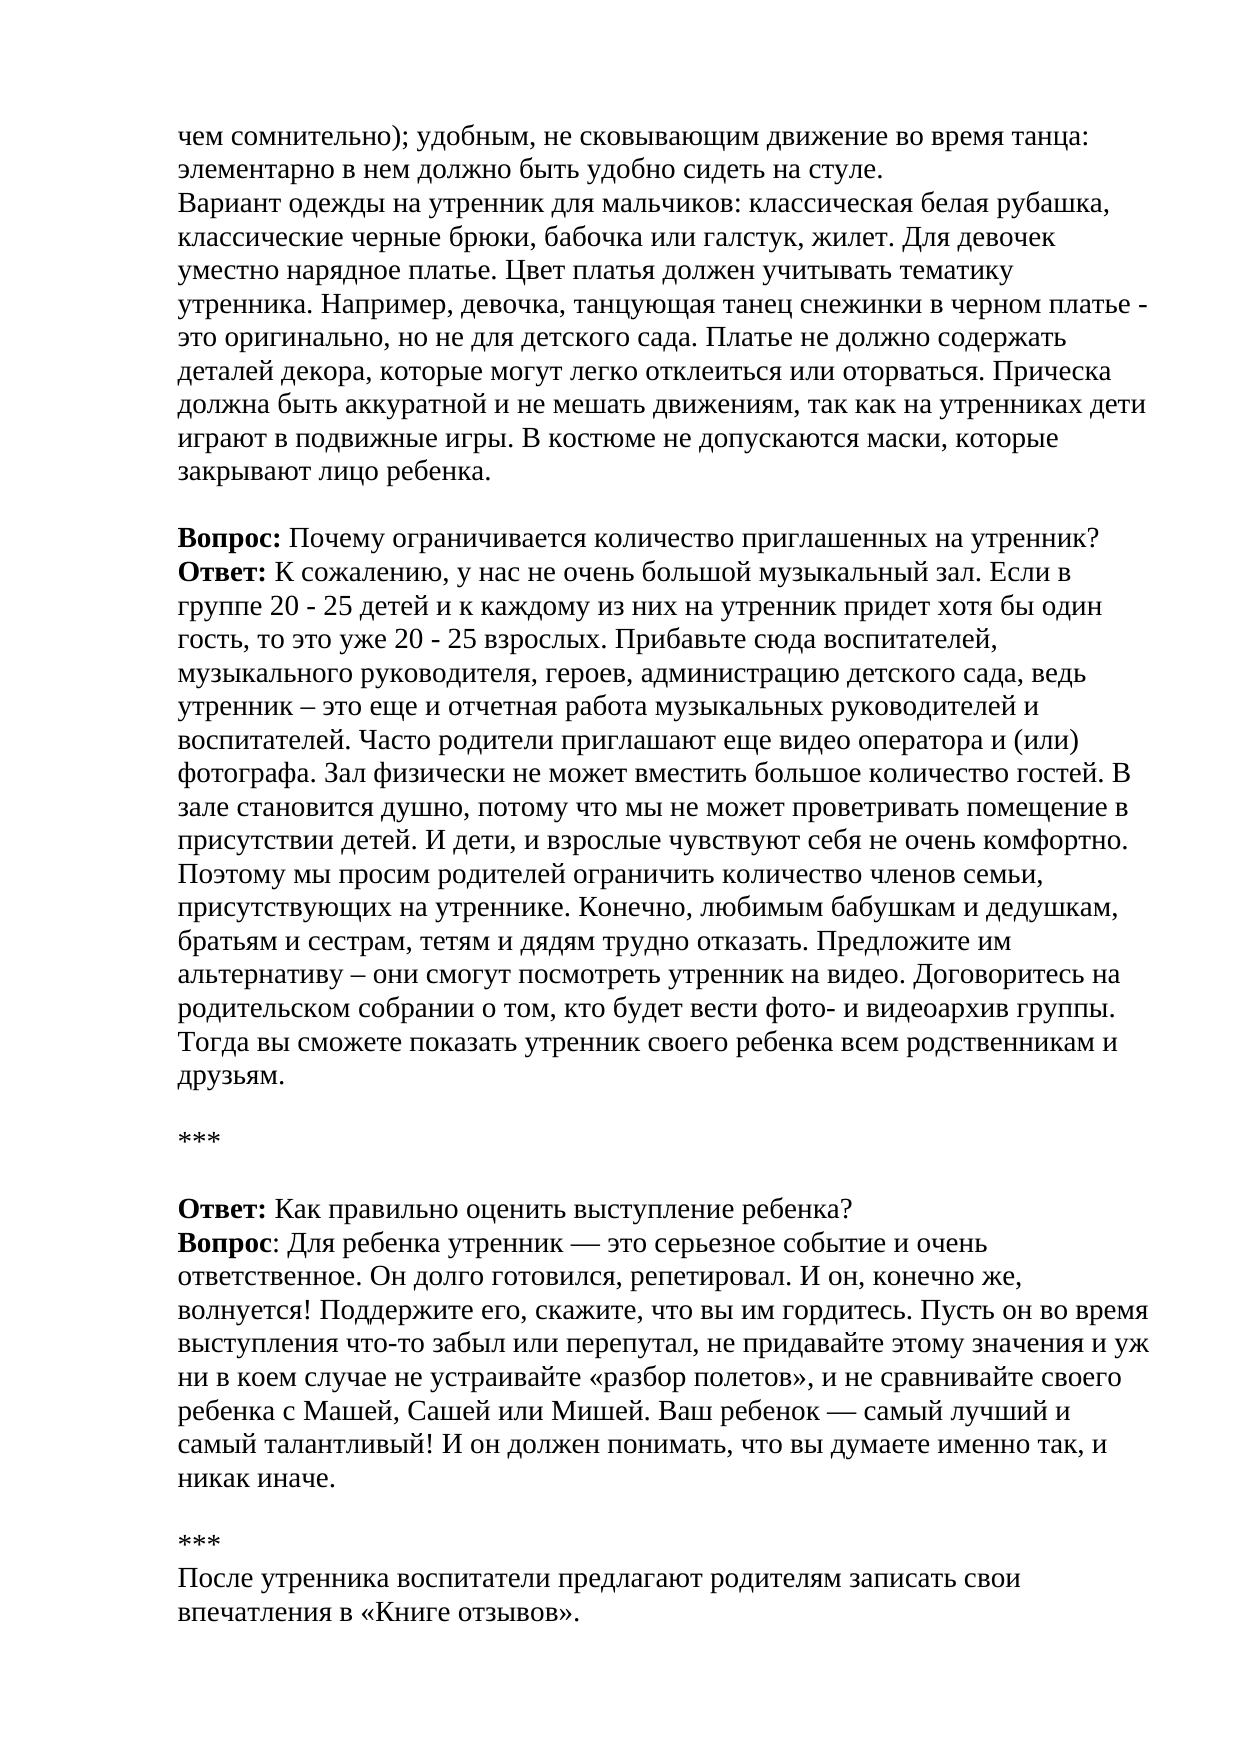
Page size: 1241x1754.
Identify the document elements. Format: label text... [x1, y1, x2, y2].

text *** [177, 1527, 1152, 1560]
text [177, 118, 1152, 185]
text Поэтому мы просим родителей ограничить количество членов семьи, присутствующих на утреннике. Конечно, любимым бабушкам и дедушкам, братьям и сестрам, тетям и дядям трудно отказать. Предложите им альтернативу – они смогут посмотреть утренник на видео. Договоритесь на родительском собрании о том, кто будет вести фото- и видеоархив группы. Тогда вы сможете показать утренник своего ребенка всем родственникам и друзьям. [177, 856, 1152, 1091]
text *** [177, 1124, 1152, 1158]
text Вопрос: Для ребенка утренник — это серьезное событие и очень ответственное. Он долго готовился, репетировал. И он, конечно же, волнуется! Поддержите его, скажите, что вы им гордитесь. Пусть он во время выступления что-то забыл или перепутал, не придавайте этому значения и уж ни в коем случае не устраивайте «разбор полетов», и не сравнивайте своего ребенка с Машей, Сашей или Мишей. Ваш ребенок — самый лучший и самый талантливый! И он должен понимать, что вы думаете именно так, и никак иначе. [177, 1225, 1152, 1493]
text Вопрос: Почему ограничивается количество приглашенных на утренник? [177, 521, 1152, 554]
text Ответ: К сожалению, у нас не очень большой музыкальный зал. Если в группе 20 - 25 детей и к каждому из них на утренник придет хотя бы один гость, то это уже 20 - 25 взрослых. Прибавьте сюда воспитателей, музыкального руководителя, героев, администрацию детского сада, ведь утренник – это еще и отчетная работа музыкальных руководителей и воспитателей. Часто родители приглашают еще видео оператора и (или) фотографа. Зал физически не может вместить большое количество гостей. В зале становится душно, потому что мы не может проветривать помещение в присутствии детей. И дети, и взрослые чувствуют себя не очень комфортно. [177, 554, 1152, 856]
text После утренника воспитатели предлагают родителям записать свои впечатления в «Книге отзывов». [177, 1560, 1152, 1627]
text Вариант одежды на утренник для мальчиков: классическая белая рубашка, классические черные брюки, бабочка или галстук, жилет. Для девочек уместно нарядное платье. Цвет платья должен учитывать тематику утренника. Например, девочка, танцующая танец снежинки в черном платье - это оригинально, но не для детского сада. Платье не должно содержать деталей декора, которые могут легко отклеиться или оторваться. Прическа должна быть аккуратной и не мешать движениям, так как на утренниках дети играют в подвижные игры. В костюме не допускаются маски, которые закрывают лицо ребенка. [177, 185, 1152, 487]
text Ответ: Как правильно оценить выступление ребенка? [177, 1191, 1152, 1225]
